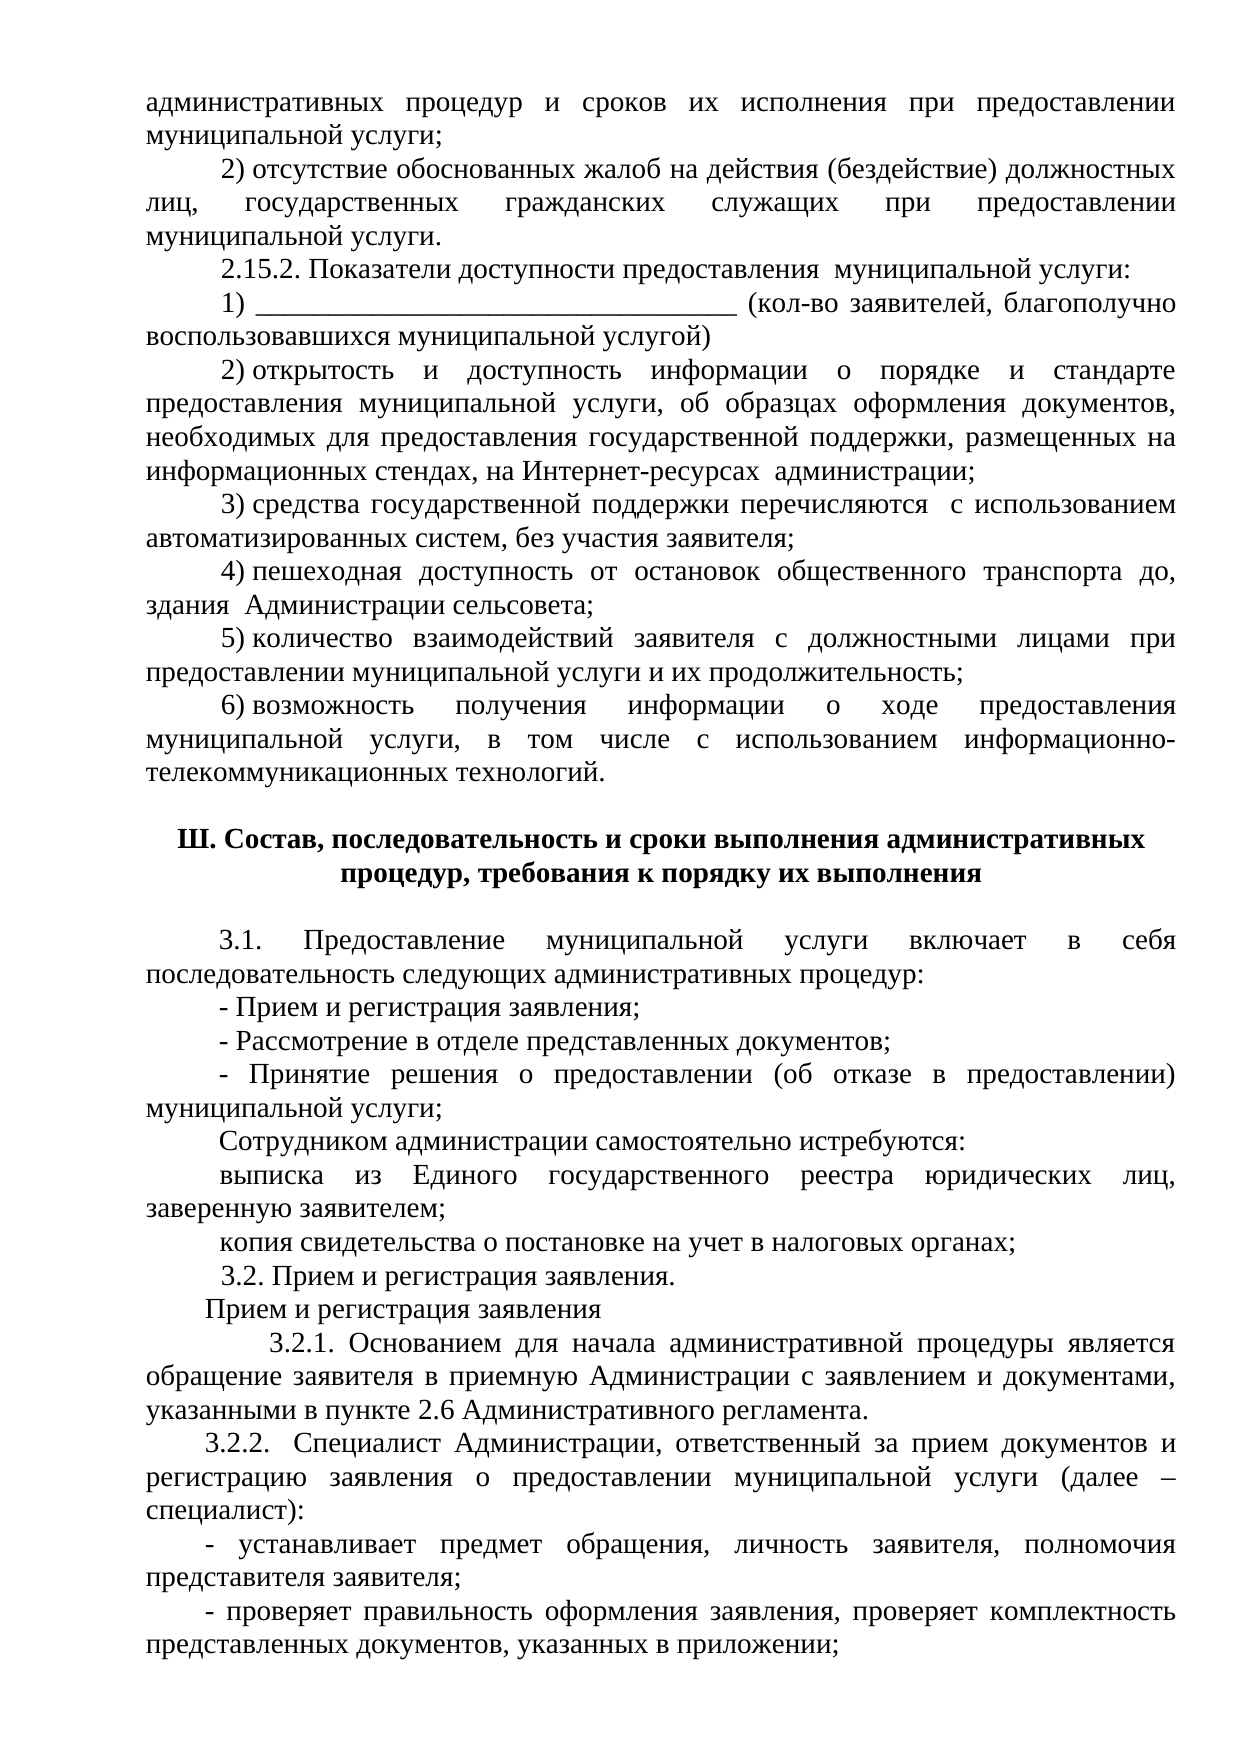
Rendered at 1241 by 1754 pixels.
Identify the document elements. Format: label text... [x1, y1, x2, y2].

text 3.2.2. Специалист Администрации, ответственный за прием документов и регистрацию заявления о предоставлении муниципальной услуги (далее – специалист): [146, 1425, 1177, 1526]
text 2) отсутствие обоснованных жалоб на действия (бездействие) должностных лиц, государственных гражданских служащих при предоставлении муниципальной услуги. [146, 151, 1177, 251]
text 3) средства государственной поддержки перечисляются с использованием автоматизированных систем, без участия заявителя; [146, 486, 1177, 553]
text 1) _________________________________ (кол-во заявителей, благополучно воспользовавшихся муниципальной услугой) [146, 285, 1177, 352]
text копия свидетельства о постановке на учет в налоговых органах; [146, 1224, 1177, 1258]
text Ш. Состав, последовательность и сроки выполнения административных процедур, требования к порядку их выполнения [146, 822, 1177, 889]
text 3.1. Предоставление муниципальной услуги включает в себя последовательность следующих административных процедур: [146, 922, 1177, 989]
text Сотрудником администрации самостоятельно истребуются: [146, 1123, 1177, 1157]
text выписка из Единого государственного реестра юридических лиц, заверенную заявителем; [146, 1157, 1177, 1224]
text - Рассмотрение в отделе представленных документов; [146, 1023, 1177, 1056]
text 6) возможность получения информации о ходе предоставления муниципальной услуги, в том числе с использованием информационно-телекоммуникационных технологий. [146, 687, 1177, 788]
text 3.2.1. Основанием для начала административной процедуры является обращение заявителя в приемную Администрации с заявлением и документами, указанными в пункте 2.6 Административного регламента. [146, 1325, 1177, 1425]
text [146, 84, 1177, 151]
text - проверяет правильность оформления заявления, проверяет комплектность представленных документов, указанных в приложении; [146, 1593, 1177, 1660]
text 3.2. Прием и регистрация заявления. [146, 1258, 1177, 1291]
text - Прием и регистрация заявления; [146, 989, 1177, 1023]
text 5) количество взаимодействий заявителя с должностными лицами при предоставлении муниципальной услуги и их продолжительность; [146, 620, 1177, 687]
text 2) открытость и доступность информации о порядке и стандарте предоставления муниципальной услуги, об образцах оформления документов, необходимых для предоставления государственной поддержки, размещенных на информационных стендах, на Интернет-ресурсах администрации; [146, 352, 1177, 486]
text Прием и регистрация заявления [204, 1291, 1177, 1325]
text 2.15.2. Показатели доступности предоставления муниципальной услуги: [146, 251, 1177, 285]
text - Принятие решения о предоставлении (об отказе в предоставлении) муниципальной услуги; [146, 1056, 1177, 1123]
text - устанавливает предмет обращения, личность заявителя, полномочия представителя заявителя; [146, 1526, 1177, 1593]
text 4) пешеходная доступность от остановок общественного транспорта до, здания Администрации сельсовета; [146, 553, 1177, 620]
